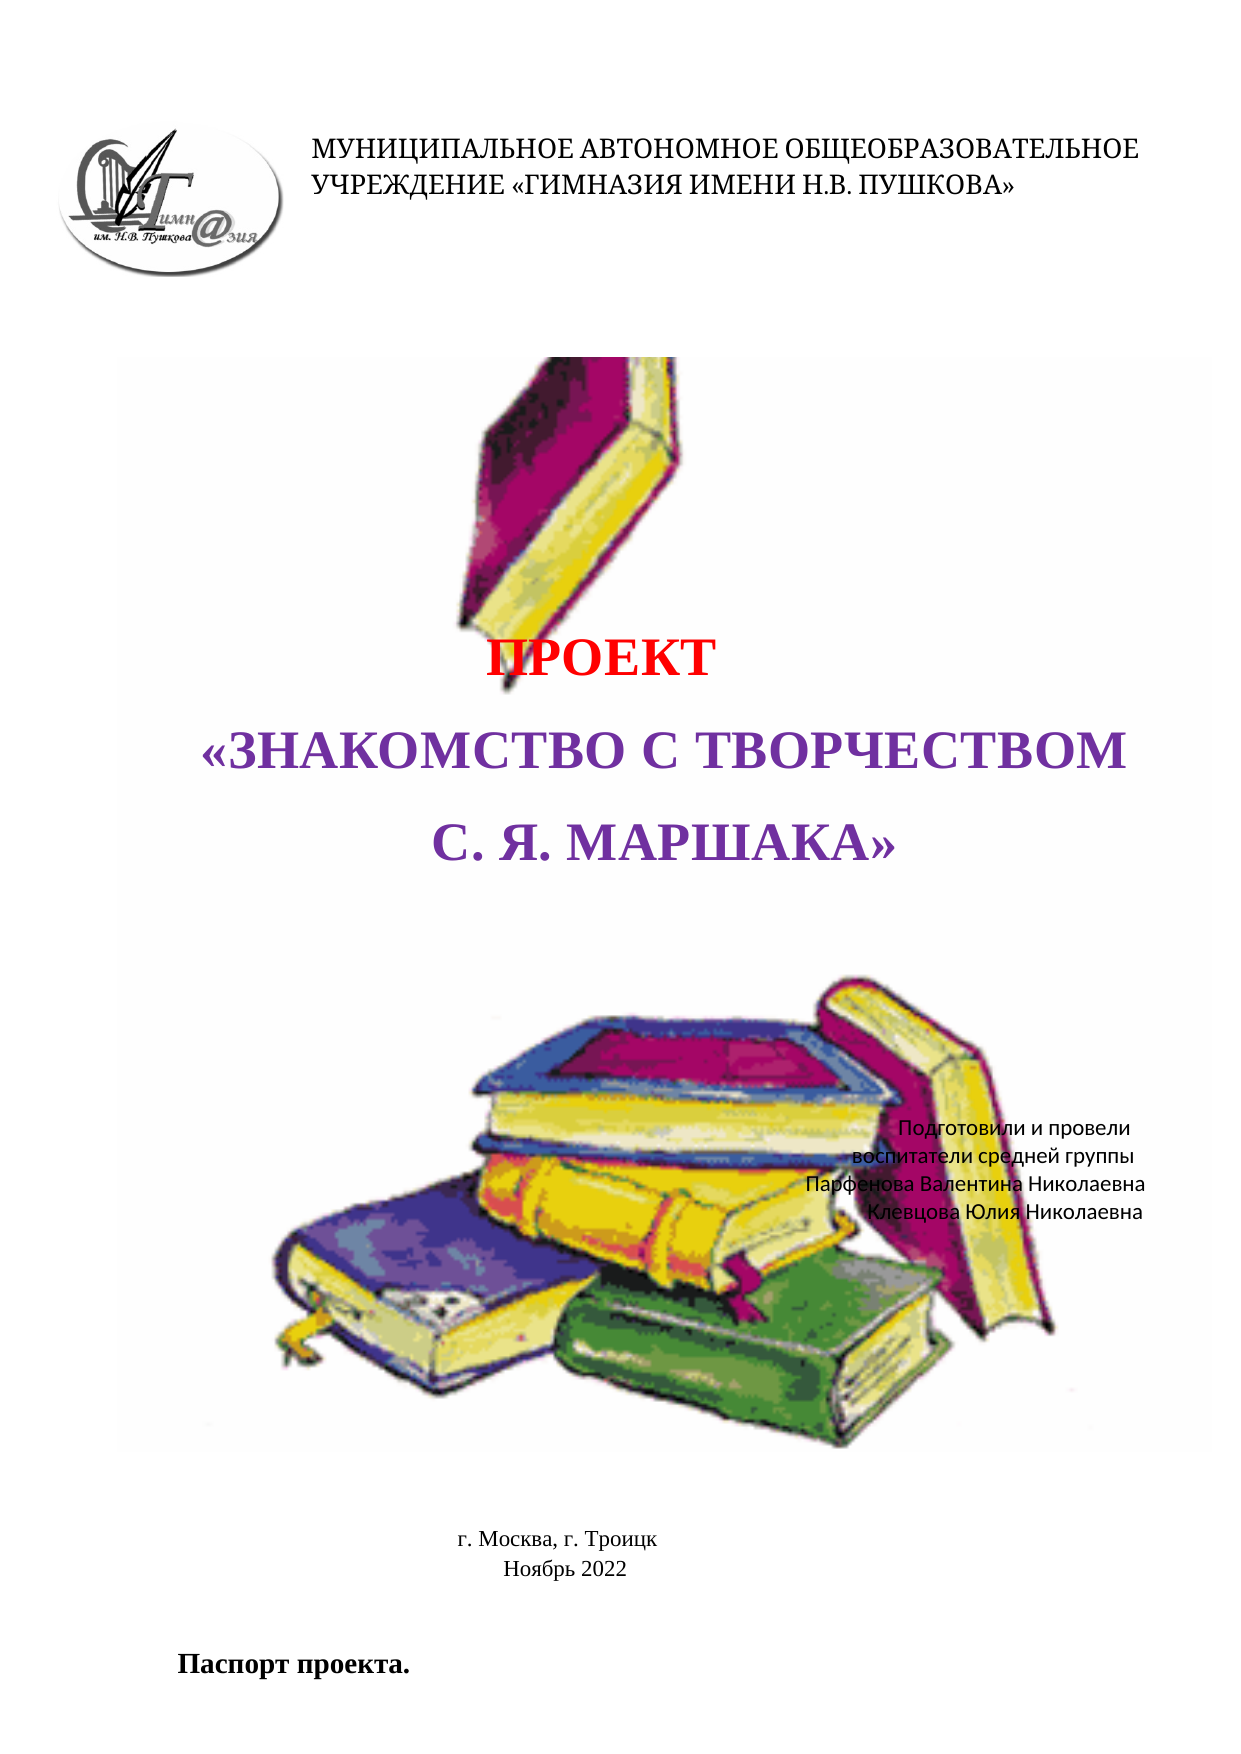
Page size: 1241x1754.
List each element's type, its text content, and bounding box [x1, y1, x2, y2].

text г. Москва, г. Троицк [177, 1525, 1152, 1551]
text Ноябрь 2022 [177, 1555, 1152, 1581]
text «ЗНАКОМСТВО С ТВОРЧЕСТВОМ [177, 718, 1152, 780]
picture [117, 357, 1212, 1452]
picture [20, 113, 312, 276]
subtitle МУНИЦИПАЛЬНОЕ АВТОНОМНОЕ ОБЩЕОБРАЗОВАТЕЛЬНОЕ УЧРЕЖДЕНИЕ «ГИМНАЗИЯ ИМЕНИ Н.В. ПУШКОВА» [312, 134, 1152, 201]
text ПРОЕКТ [177, 625, 1152, 687]
text Парфенова Валентина Николаевна [177, 1169, 1152, 1197]
text Подготовили и провели [177, 1113, 1152, 1141]
text Клевцова Юлия Николаевна [177, 1197, 1152, 1225]
text С. Я. МАРШАКА» [177, 810, 1152, 872]
text Паспорт проекта. [177, 1646, 1152, 1679]
text воспитатели средней группы [177, 1141, 1152, 1169]
